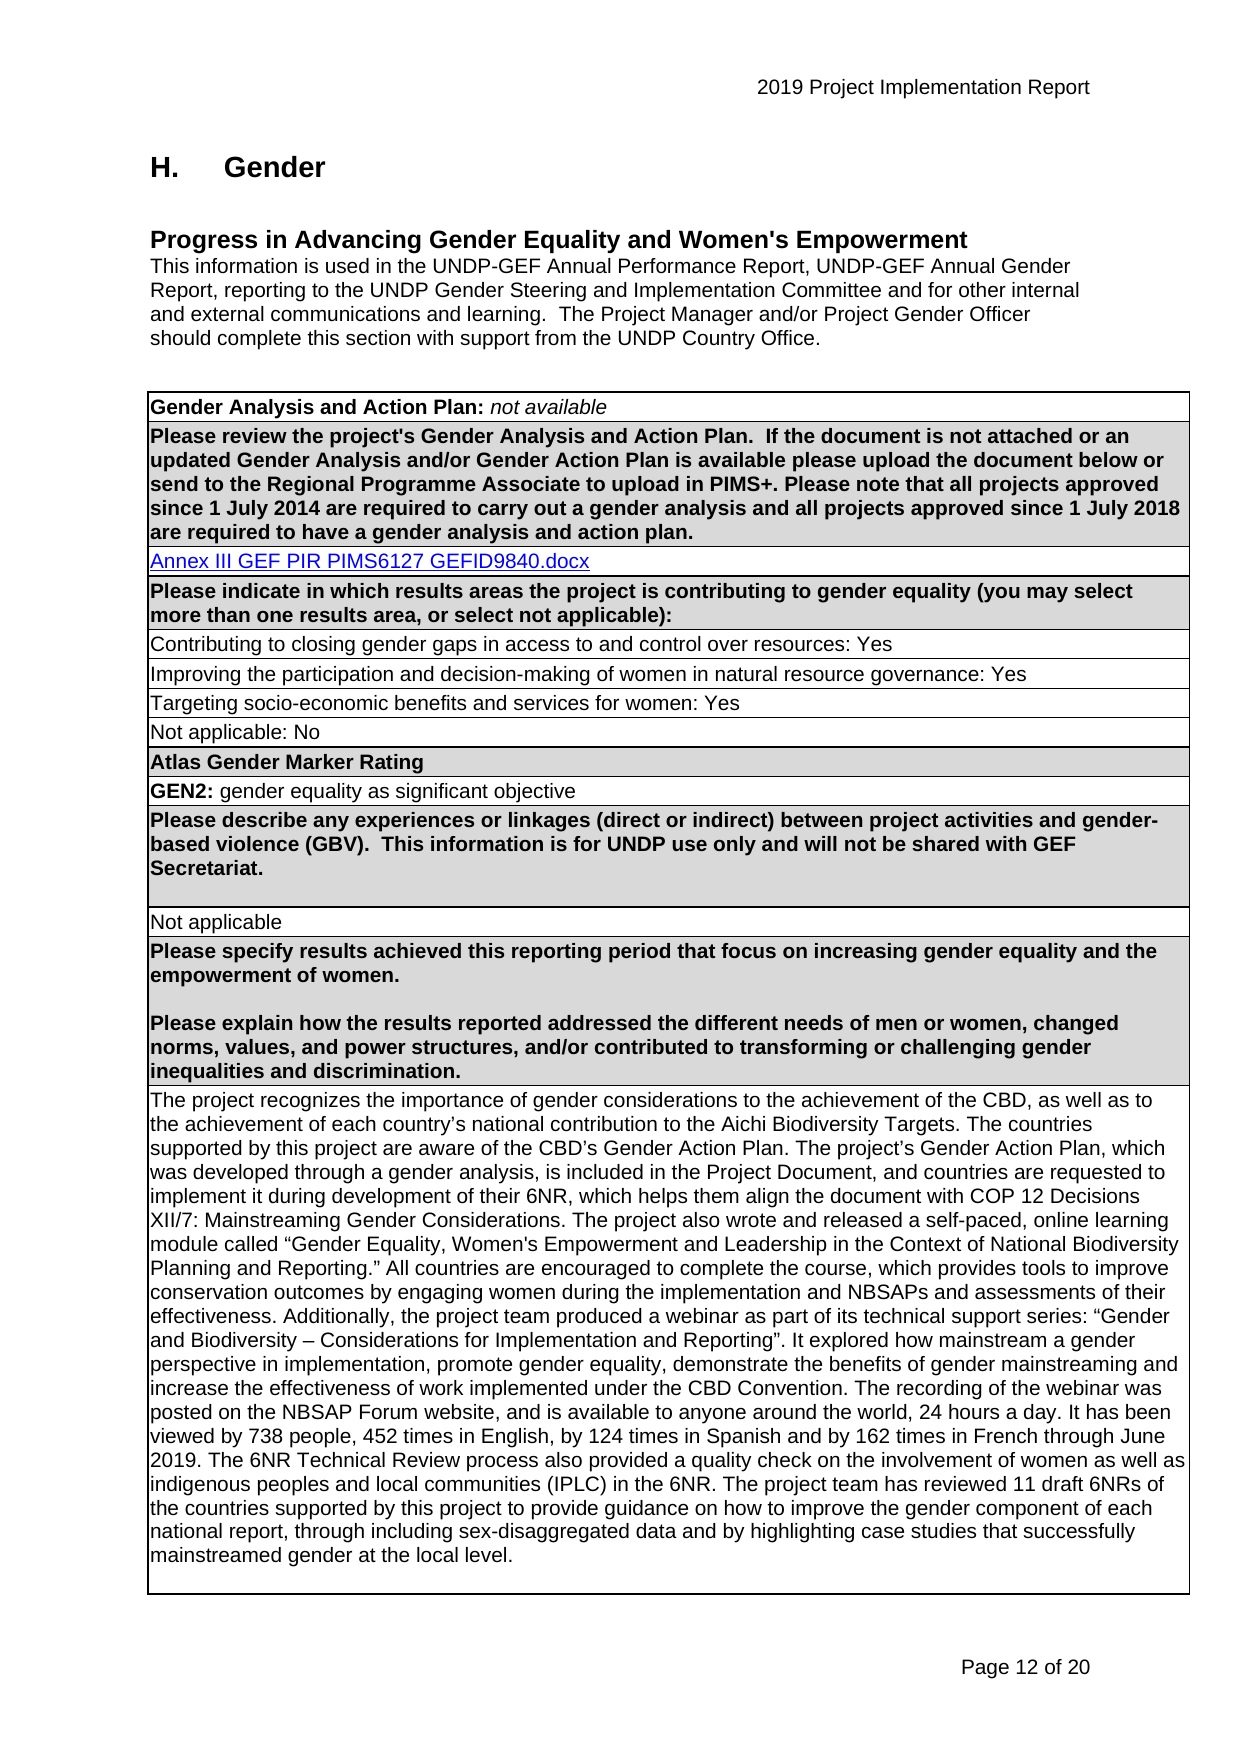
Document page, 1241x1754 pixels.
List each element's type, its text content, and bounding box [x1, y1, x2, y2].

table_header Please describe any experiences or linkages (direct or indirect) between project activities and gender-based violence (GBV). This information is for UNDP use only and will not be shared with GEF Secretariat. [149, 806, 1189, 906]
table_cell GEN2: gender equality as significant objective [149, 777, 1189, 805]
table_cell Targeting socio-economic benefits and services for women: Yes [149, 689, 1189, 717]
table_cell Not applicable [149, 908, 1189, 936]
table_header Please specify results achieved this reporting period that focus on increasing gender equality and the empowerment of women. Please explain how the results reported addressed the different needs of men or women, changed norms, values, and power structures, and/or contributed to transforming or challenging gender inequalities and discrimination. [149, 937, 1189, 1085]
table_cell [149, 1086, 1189, 1593]
table_header Atlas Gender Marker Rating [149, 748, 1189, 776]
subtitle Gender [150, 150, 1090, 183]
text This information is used in the UNDP-GEF Annual Performance Report, UNDP-GEF Annual Gender Report, reporting to the UNDP Gender Steering and Implementation Committee and for other internal and external communications and learning. The Project Manager and/or Project Gender Officer should complete this section with support from the UNDP Country Office. [150, 254, 1090, 350]
table_header Please indicate in which results areas the project is contributing to gender equality (you may select more than one results area, or select not applicable): [149, 577, 1189, 629]
table_cell Improving the participation and decision-making of women in natural resource governance: Yes [149, 659, 1189, 687]
table_cell Contributing to closing gender gaps in access to and control over resources: Yes [149, 630, 1189, 658]
table_cell Please review the project's Gender Analysis and Action Plan. If the document is not attached or an updated Gender Analysis and/or Gender Action Plan is available please upload the document below or send to the Regional Programme Associate to upload in PIMS+. Please note that all projects approved since 1 July 2014 are required to carry out a gender analysis and all projects approved since 1 July 2018 are required to have a gender analysis and action plan. [149, 422, 1189, 546]
text Progress in Advancing Gender Equality and Women's Empowerment [150, 225, 1090, 254]
table_cell Not applicable: No [149, 718, 1189, 746]
table_cell Annex III GEF PIR PIMS6127 GEFID9840.docx [149, 547, 1189, 575]
table_header Gender Analysis and Action Plan: not available [149, 393, 1189, 421]
